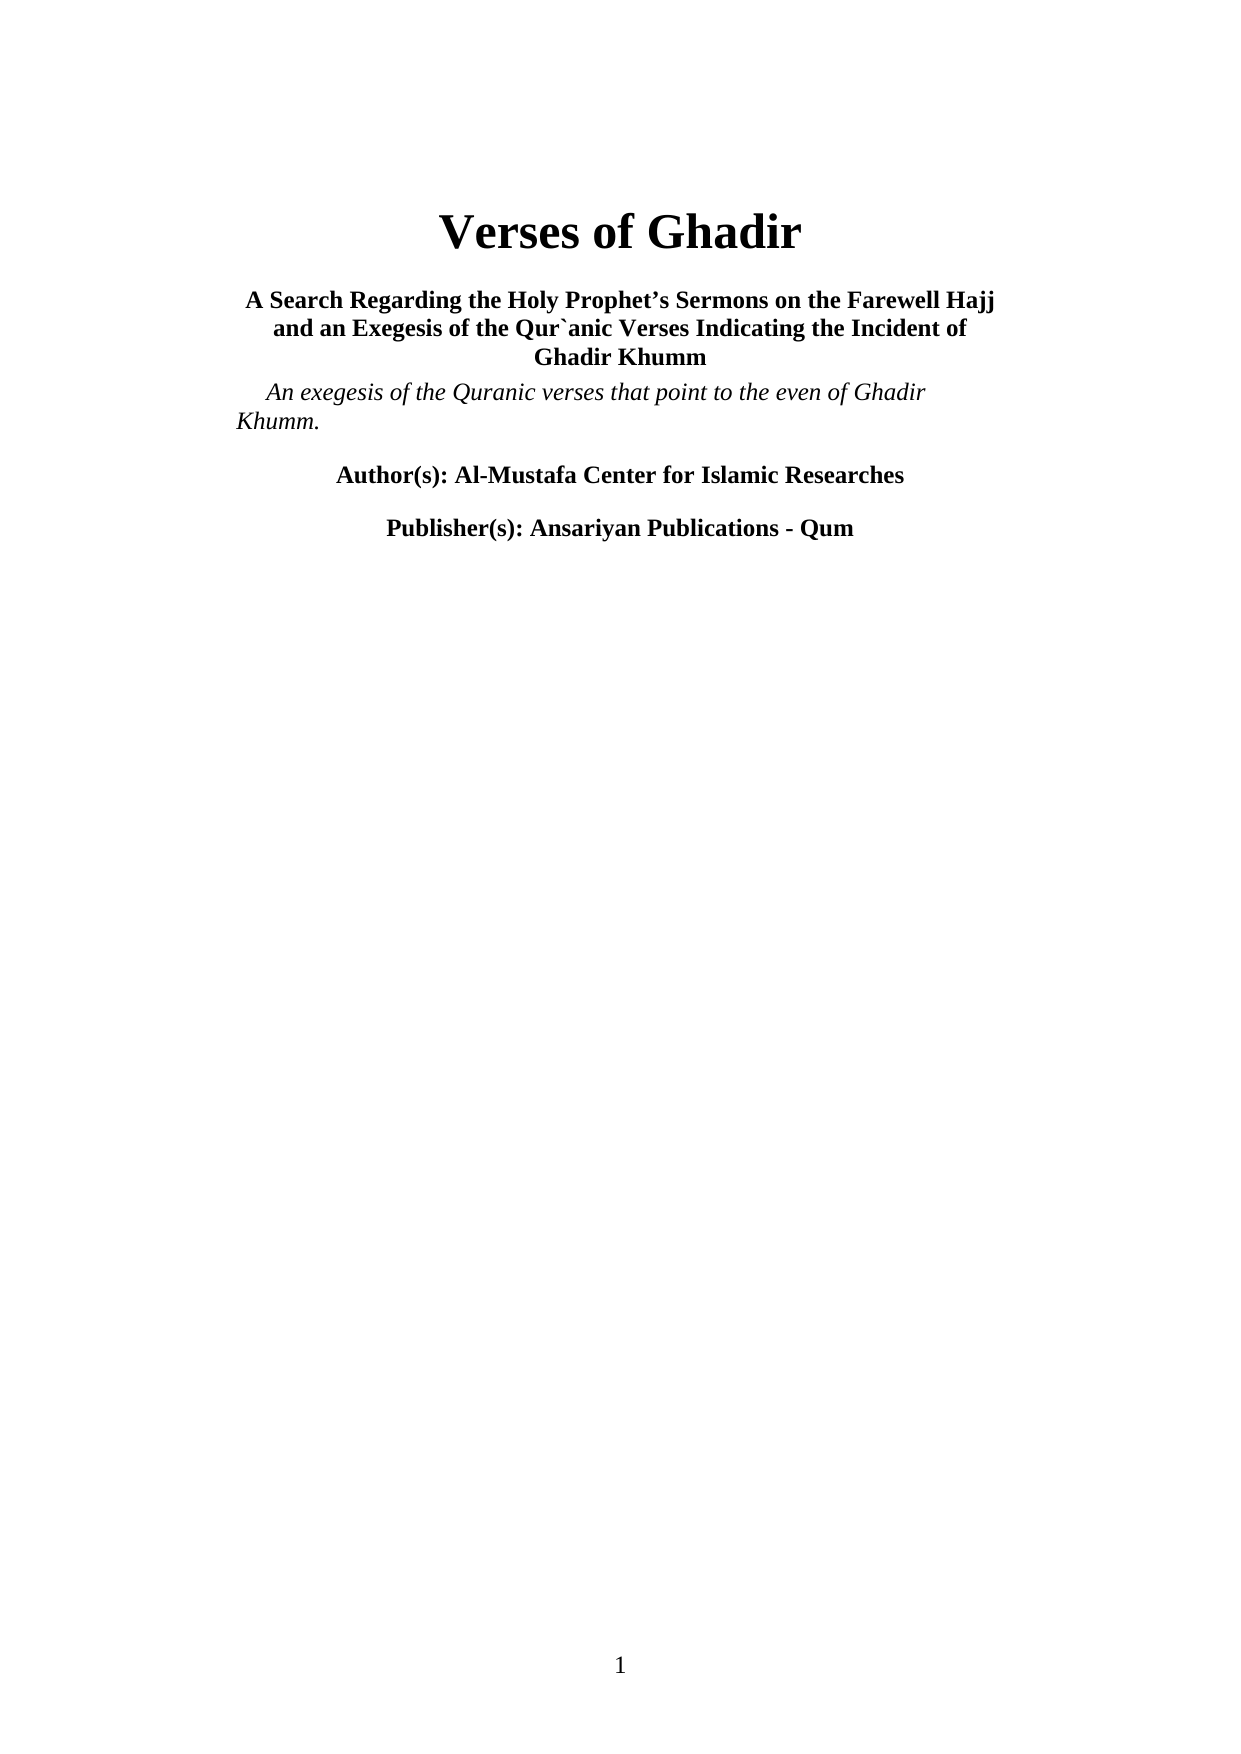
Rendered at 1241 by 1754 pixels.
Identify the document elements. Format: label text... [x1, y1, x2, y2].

text A Search Regarding the Holy Prophet’s Sermons on the Farewell Hajj and an Exegesis of the Qur`anic Verses Indicating the Incident of Ghadir Khumm [236, 285, 1004, 371]
text An exegesis of the Quranic verses that point to the even of Ghadir Khumm. [236, 377, 1004, 435]
text Author(s): Al-Mustafa Center for Islamic Researches [236, 460, 1004, 488]
text Publisher(s): Ansariyan Publications - Qum [236, 513, 1004, 542]
text Verses of Ghadir [236, 202, 1004, 260]
